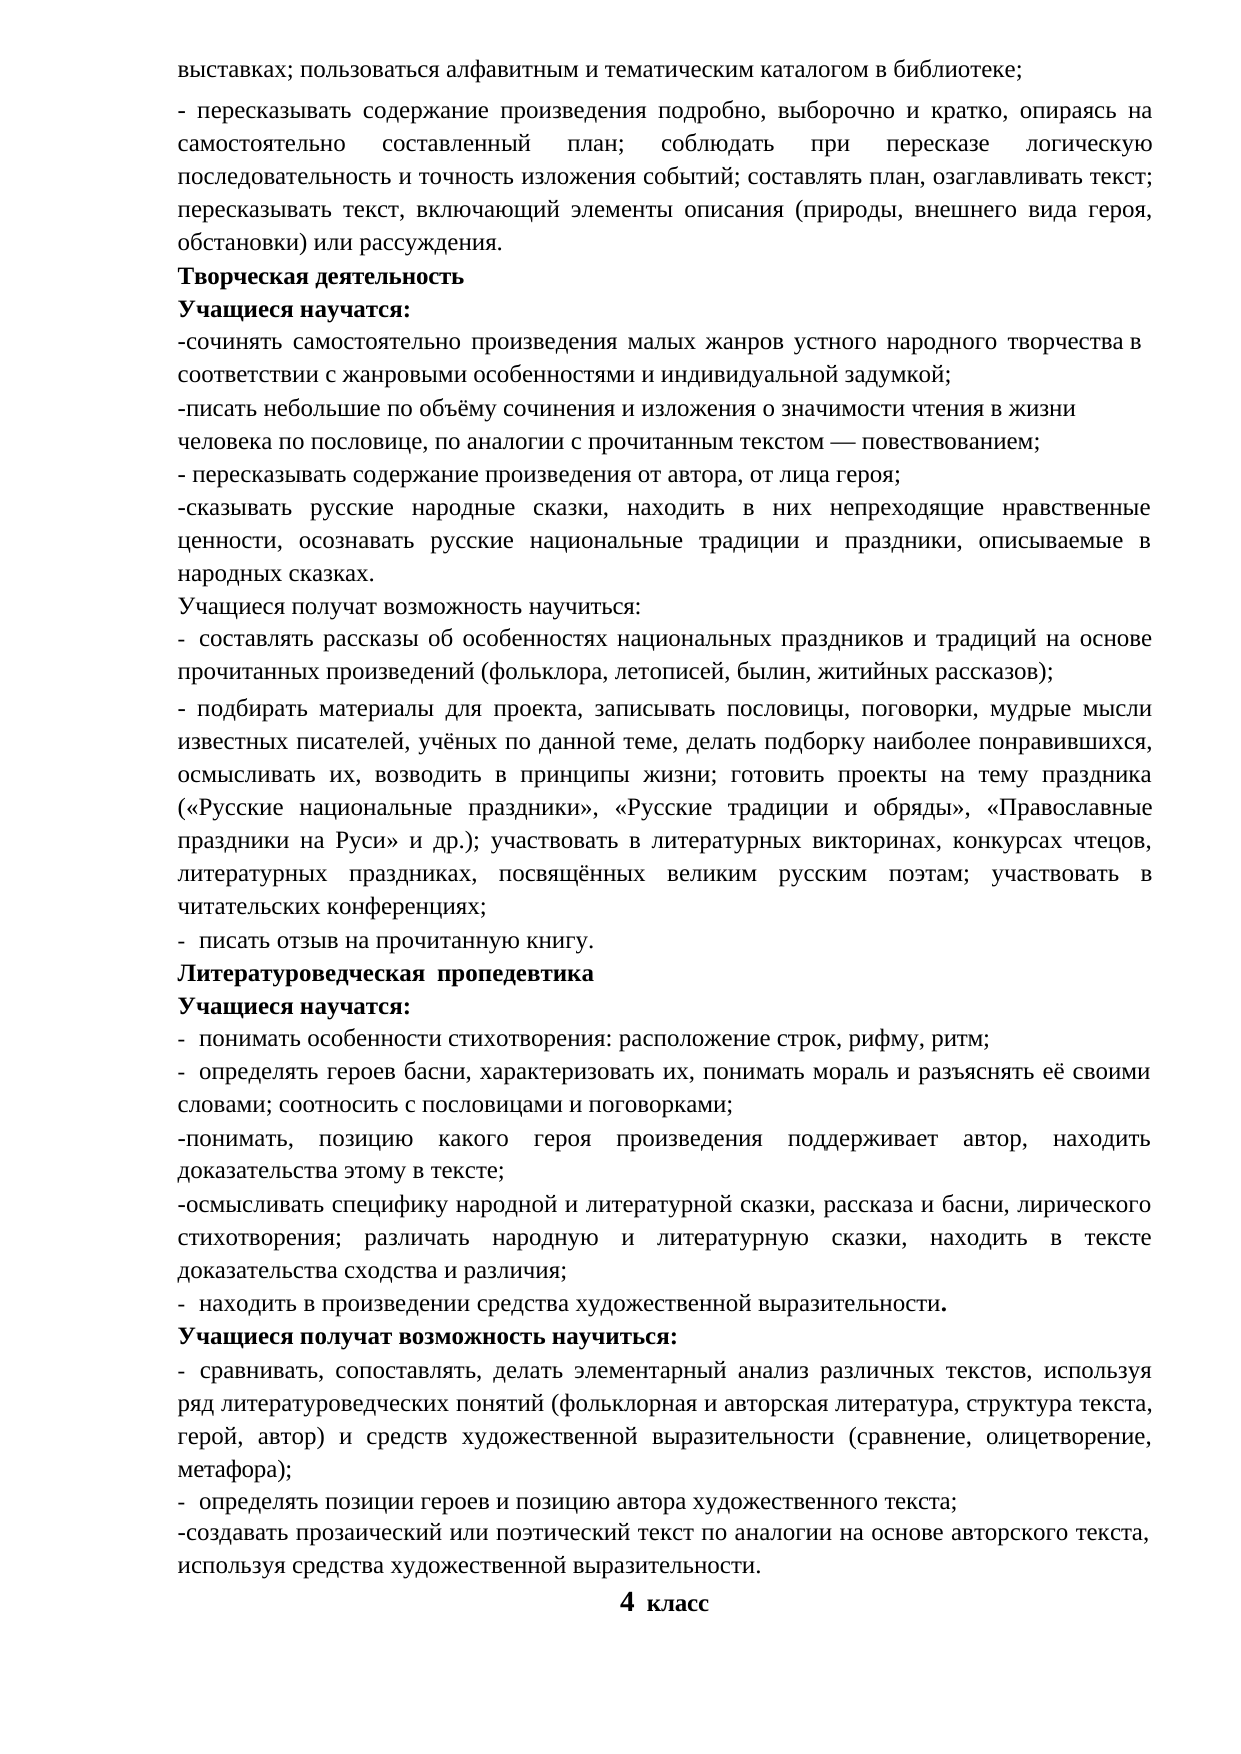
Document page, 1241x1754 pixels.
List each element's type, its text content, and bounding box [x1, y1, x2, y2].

text -сказывать русские народные сказки, находить в них непреходящие нравственные ценности, осознавать русские национальные традиции и праздники, описываемые в народных сказках. [177, 492, 1152, 587]
list определять героев басни, характеризовать их, понимать мораль и разъяснять её своими словами; соотносить с пословицами и поговорками; [177, 1056, 1152, 1118]
text выставках; пользоваться алфавитным и тематическим каталогом в библиотеке; [177, 54, 1153, 82]
text -писать небольшие по объёму сочинения и изложения о значимости чтения в жизни человека по пословице, по аналогии с прочитанным текстом — повествованием; [177, 393, 1146, 454]
text Учащиеся получат возможность научиться: [177, 591, 1226, 620]
text 4 класс [620, 1584, 1226, 1617]
text - пересказывать содержание произведения подробно, выборочно и кратко, опираясь на самостоятельно составленный план; соблюдать при пересказе логическую последовательность и точность изложения событий; составлять план, озаглавливать текст; пересказывать текст, включающий элементы описания (природы, внешнего вида героя, обстановки) или рассуждения. [177, 95, 1153, 256]
text -создавать прозаический или поэтический текст по аналогии на основе авторского текста, используя средства художественной выразительности. [177, 1517, 1151, 1579]
list составлять рассказы об особенностях национальных праздников и традиций на основе прочитанных произведений (фольклора, летописей, былин, житийных рассказов); [177, 623, 1153, 685]
text -осмысливать специфику народной и литературной сказки, рассказа и басни, лирического стихотворения; различать народную и литературную сказки, находить в тексте доказательства сходства и различия; [177, 1189, 1153, 1283]
list понимать особенности стихотворения: расположение строк, рифму, ритм; [177, 1025, 1226, 1052]
list определять позиции героев и позицию автора художественного текста; [177, 1487, 1226, 1515]
text -понимать, позицию какого героя произведения поддерживает автор, находить доказательства этому в тексте; [177, 1123, 1151, 1184]
subtitle Творческая деятельность Учащиеся научатся: [177, 261, 513, 323]
text -сочинять самостоятельно произведения малых жанров устного народного творчества в соответствии с жанровыми особенностями и индивидуальной задумкой; [177, 326, 1226, 388]
list сравнивать, сопоставлять, делать элементарный анализ различных текстов, используя ряд литературоведческих понятий (фольклорная и авторская литература, структура текста, герой, автор) и средств художественной выразительности (сравнение, олицетворение, метафора); [177, 1355, 1153, 1483]
list - подбирать материалы для проекта, записывать пословицы, поговорки, мудрые мысли известных писателей, учёных по данной теме, делать подборку наиболее понравившихся, осмысливать их, возводить в принципы жизни; готовить проекты на тему праздника («Русские национальные праздники», «Русские традиции и обряды», «Православные праздники на Руси» и др.); участвовать в литературных викторинах, конкурсах чтецов, литературных праздниках, посвящённых великим русским поэтам; участвовать в читательских конференциях; [177, 693, 1153, 920]
text - пересказывать содержание произведения от автора, от лица героя; [177, 459, 1146, 488]
list писать отзыв на прочитанную книгу. Литературоведческая пропедевтика Учащиеся научатся: [177, 925, 594, 1020]
list находить в произведении средства художественной выразительности. Учащиеся получат возможность научиться: [177, 1288, 947, 1350]
